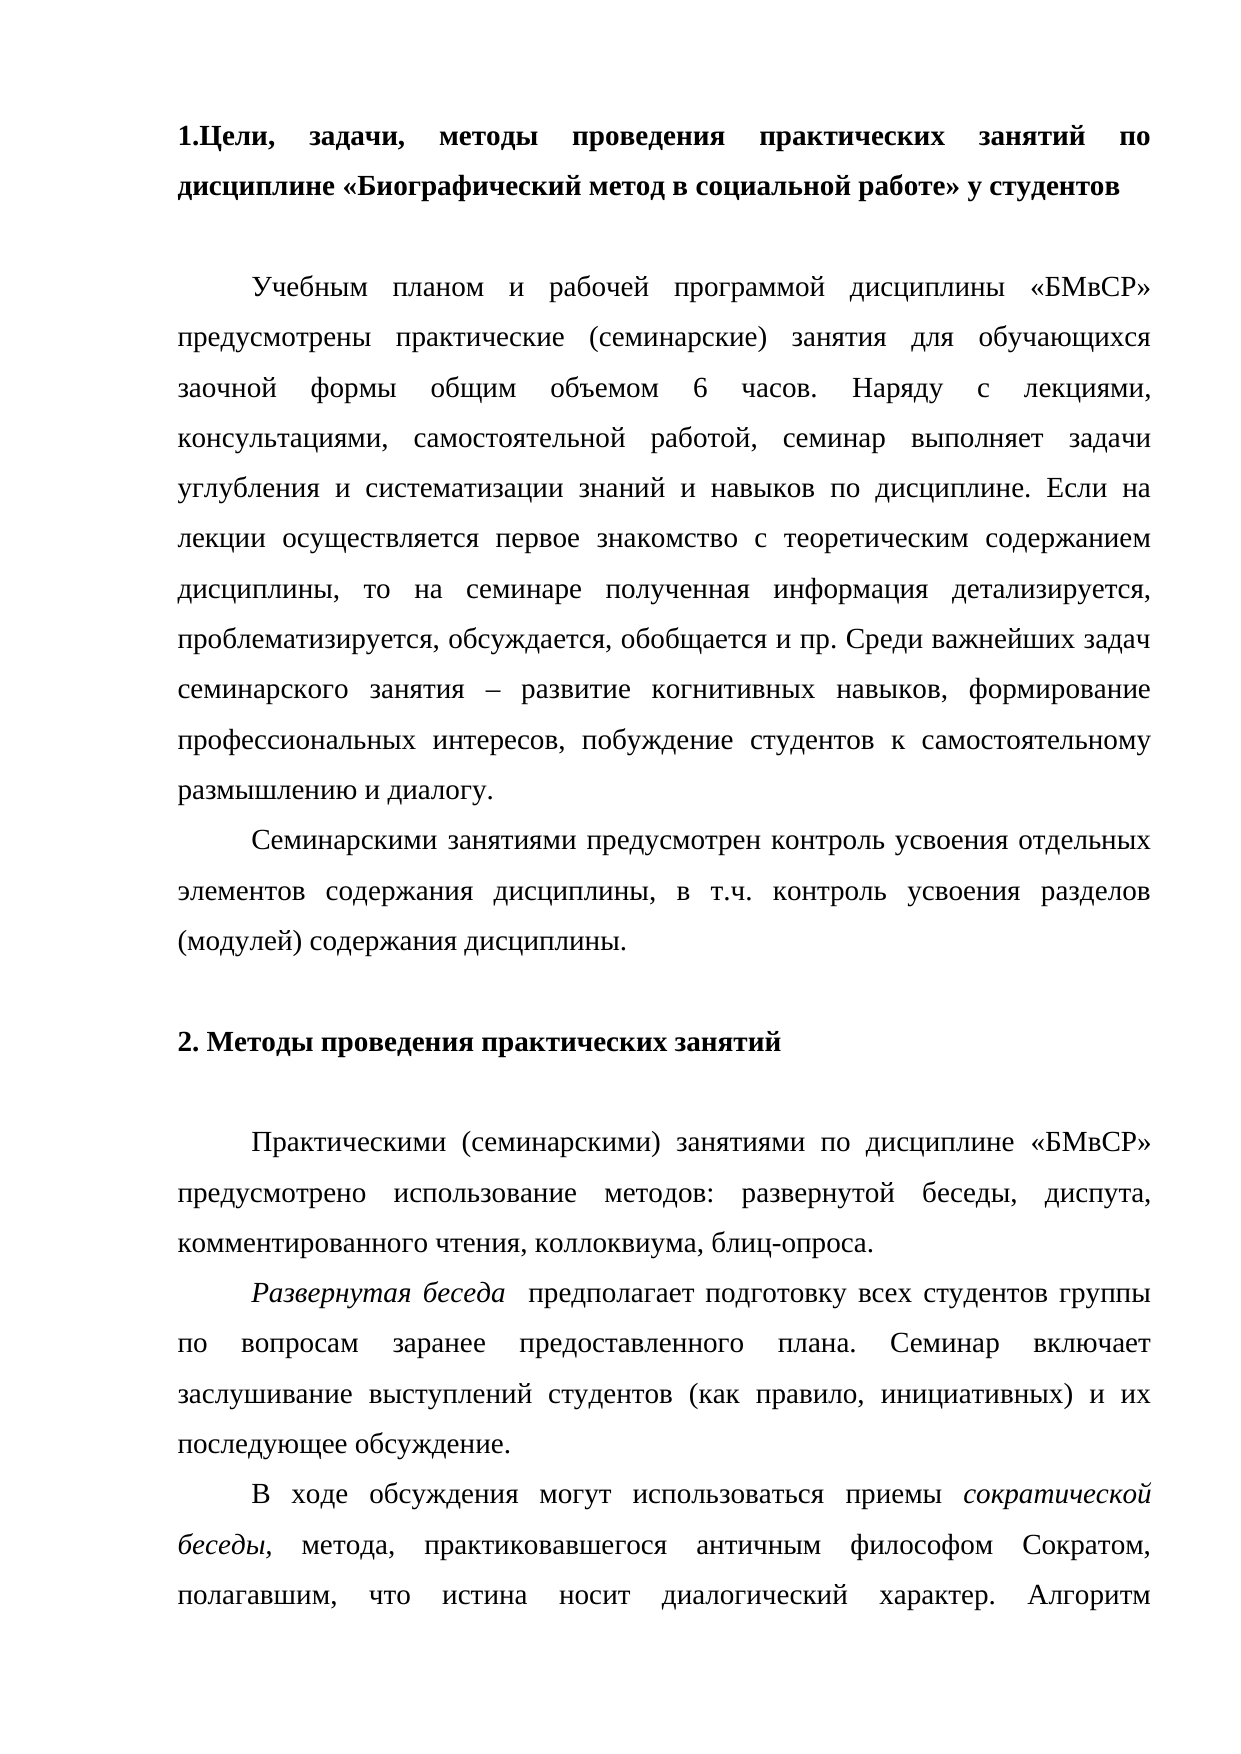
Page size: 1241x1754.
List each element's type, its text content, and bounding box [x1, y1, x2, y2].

text Практическими (семинарскими) занятиями по дисциплине «БМвСР» предусмотрено использование методов: развернутой беседы, диспута, комментированного чтения, коллоквиума, блиц-опроса. [177, 1124, 1152, 1258]
text 2. Методы проведения практических занятий [177, 1024, 1152, 1057]
text Учебным планом и рабочей программой дисциплины «БМвСР» предусмотрены практические (семинарские) занятия для обучающихся заочной формы общим объемом 6 часов. Наряду с лекциями, консультациями, самостоятельной работой, семинар выполняет задачи углубления и систематизации знаний и навыков по дисциплине. Если на лекции осуществляется первое знакомство с теоретическим содержанием дисциплины, то на семинаре полученная информация детализируется, проблематизируется, обсуждается, обобщается и пр. Среди важнейших задач семинарского занятия – развитие когнитивных навыков, формирование профессиональных интересов, побуждение студентов к самостоятельному размышлению и диалогу. [177, 269, 1152, 806]
text Развернутая беседа предполагает подготовку всех студентов группы по вопросам заранее предоставленного плана. Семинар включает заслушивание выступлений студентов (как правило, инициативных) и их последующее обсуждение. [177, 1275, 1152, 1460]
text 1.Цели, задачи, методы проведения практических занятий по дисциплине «Биографический метод в социальной работе» у студентов [177, 118, 1152, 202]
text Семинарскими занятиями предусмотрен контроль усвоения отдельных элементов содержания дисциплины, в т.ч. контроль усвоения разделов (модулей) содержания дисциплины. [177, 822, 1152, 957]
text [177, 1477, 1152, 1611]
